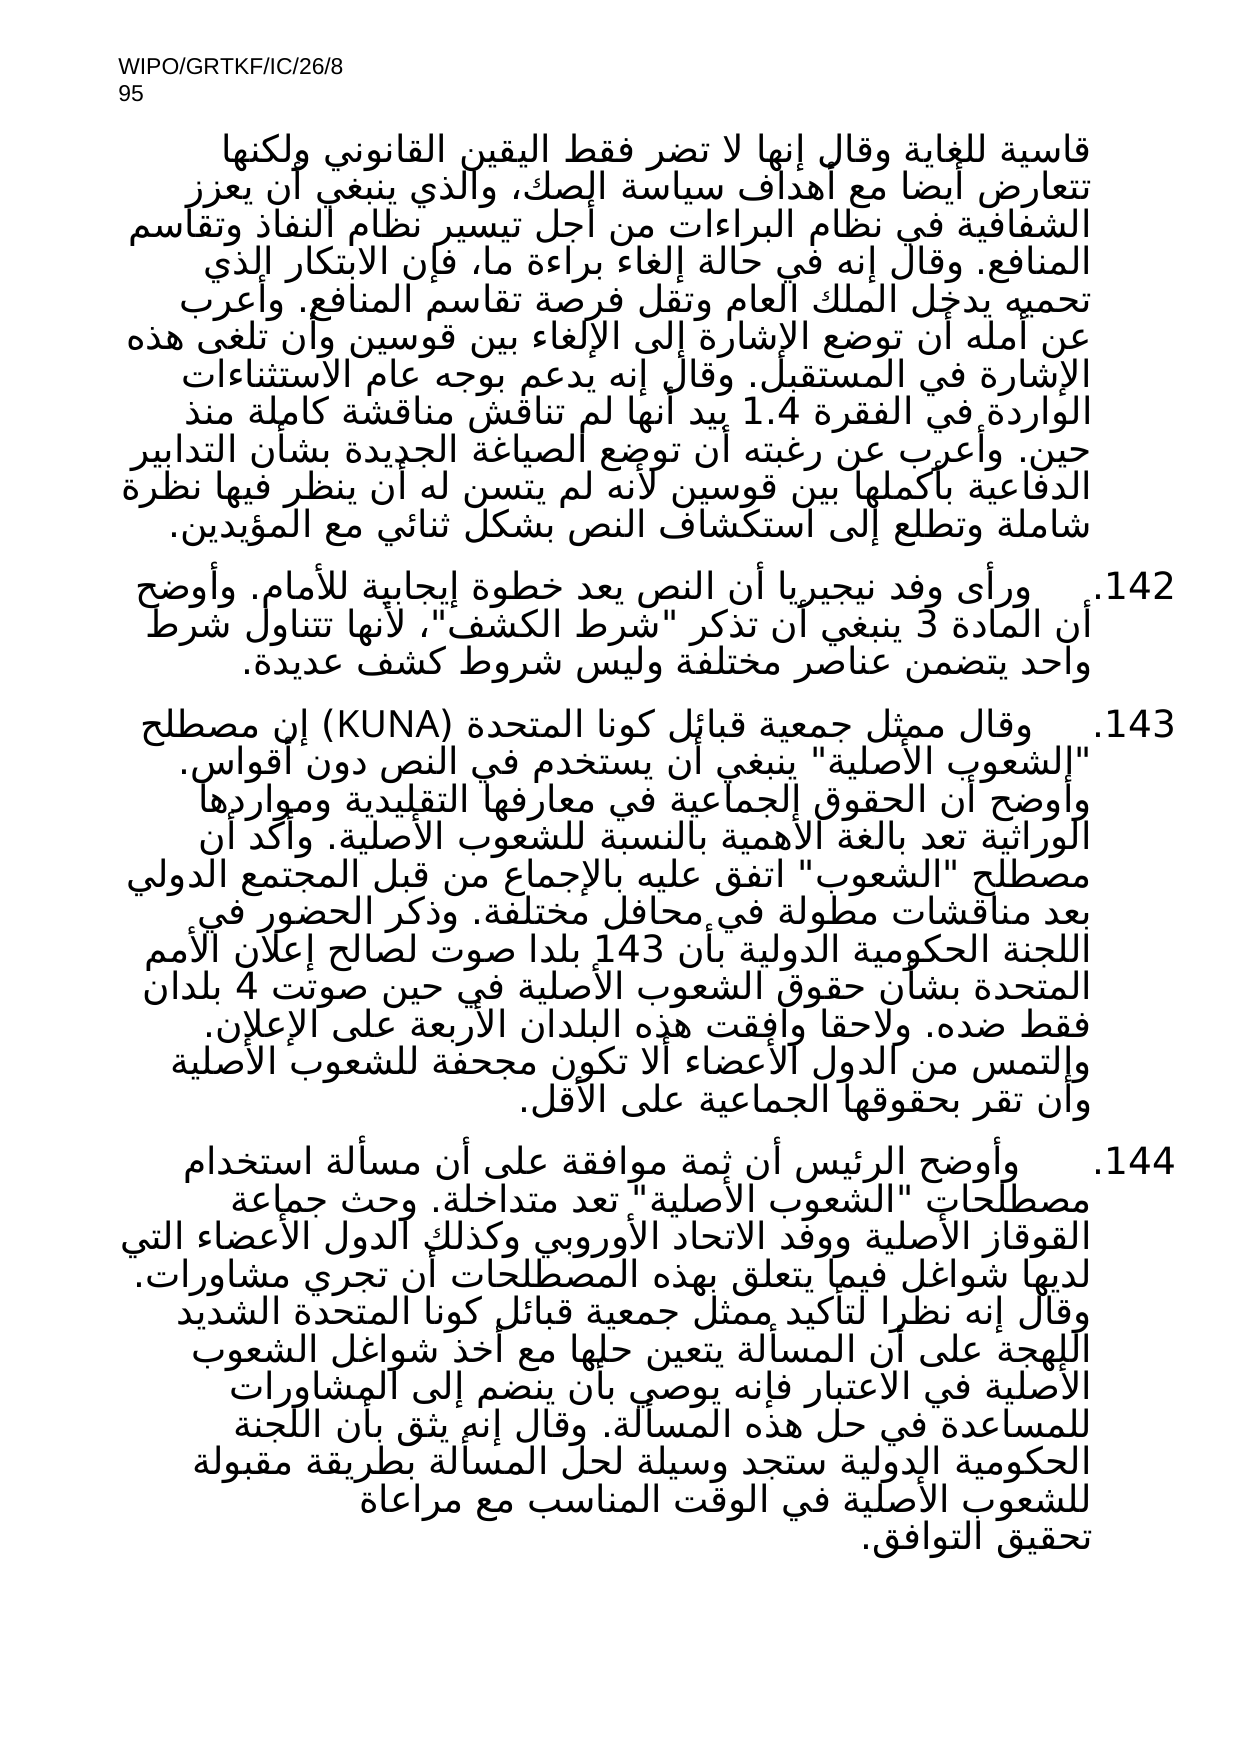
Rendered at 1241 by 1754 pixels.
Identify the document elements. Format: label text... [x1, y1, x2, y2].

text وقال ممثل جمعية قبائل كونا المتحدة (KUNA) إن مصطلح "الشعوب الأصلية" ينبغي أن يستخدم في النص دون أقواس. وأوضح أن الحقوق الجماعية في معارفها التقليدية ومواردها الوراثية تعد بالغة الأهمية بالنسبة للشعوب الأصلية. وأكد أن مصطلح "الشعوب" اتفق عليه بالإجماع من قبل المجتمع الدولي بعد مناقشات مطولة في محافل مختلفة. وذكر الحضور في اللجنة الحكومية الدولية بأن 143 بلدا صوت لصالح إعلان الأمم المتحدة بشأن حقوق الشعوب الأصلية في حين صوتت 4 بلدان فقط ضده. ولاحقا وافقت هذه البلدان الأربعة على الإعلان. والتمس من الدول الأعضاء ألا تكون مجحفة للشعوب الأصلية وأن تقر بحقوقها الجماعية على الأقل. [118, 707, 1092, 1120]
text وأوضح الرئيس أن ثمة موافقة على أن مسألة استخدام مصطلحات "الشعوب الأصلية" تعد متداخلة. وحث جماعة القوقاز الأصلية ووفد الاتحاد الأوروبي وكذلك الدول الأعضاء التي لديها شواغل فيما يتعلق بهذه المصطلحات أن تجري مشاورات. وقال إنه نظرا لتأكيد ممثل جمعية قبائل كونا المتحدة الشديد اللهجة على أن المسألة يتعين حلها مع أخذ شواغل الشعوب الأصلية في الاعتبار فإنه يوصي بأن ينضم إلى المشاورات للمساعدة في حل هذه المسألة. وقال إنه يثق بأن اللجنة الحكومية الدولية ستجد وسيلة لحل المسألة بطريقة مقبولة للشعوب الأصلية في الوقت المناسب مع مراعاة تحقيق التوافق. [118, 1145, 1092, 1557]
text ورأى وفد نيجيريا أن النص يعد خطوة إيجابية للأمام. وأوضح أن المادة 3 ينبغي أن تذكر "شرط الكشف"، لأنها تتناول شرط واحد يتضمن عناصر مختلفة وليس شروط كشف عديدة. [118, 570, 1092, 682]
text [118, 132, 1092, 545]
